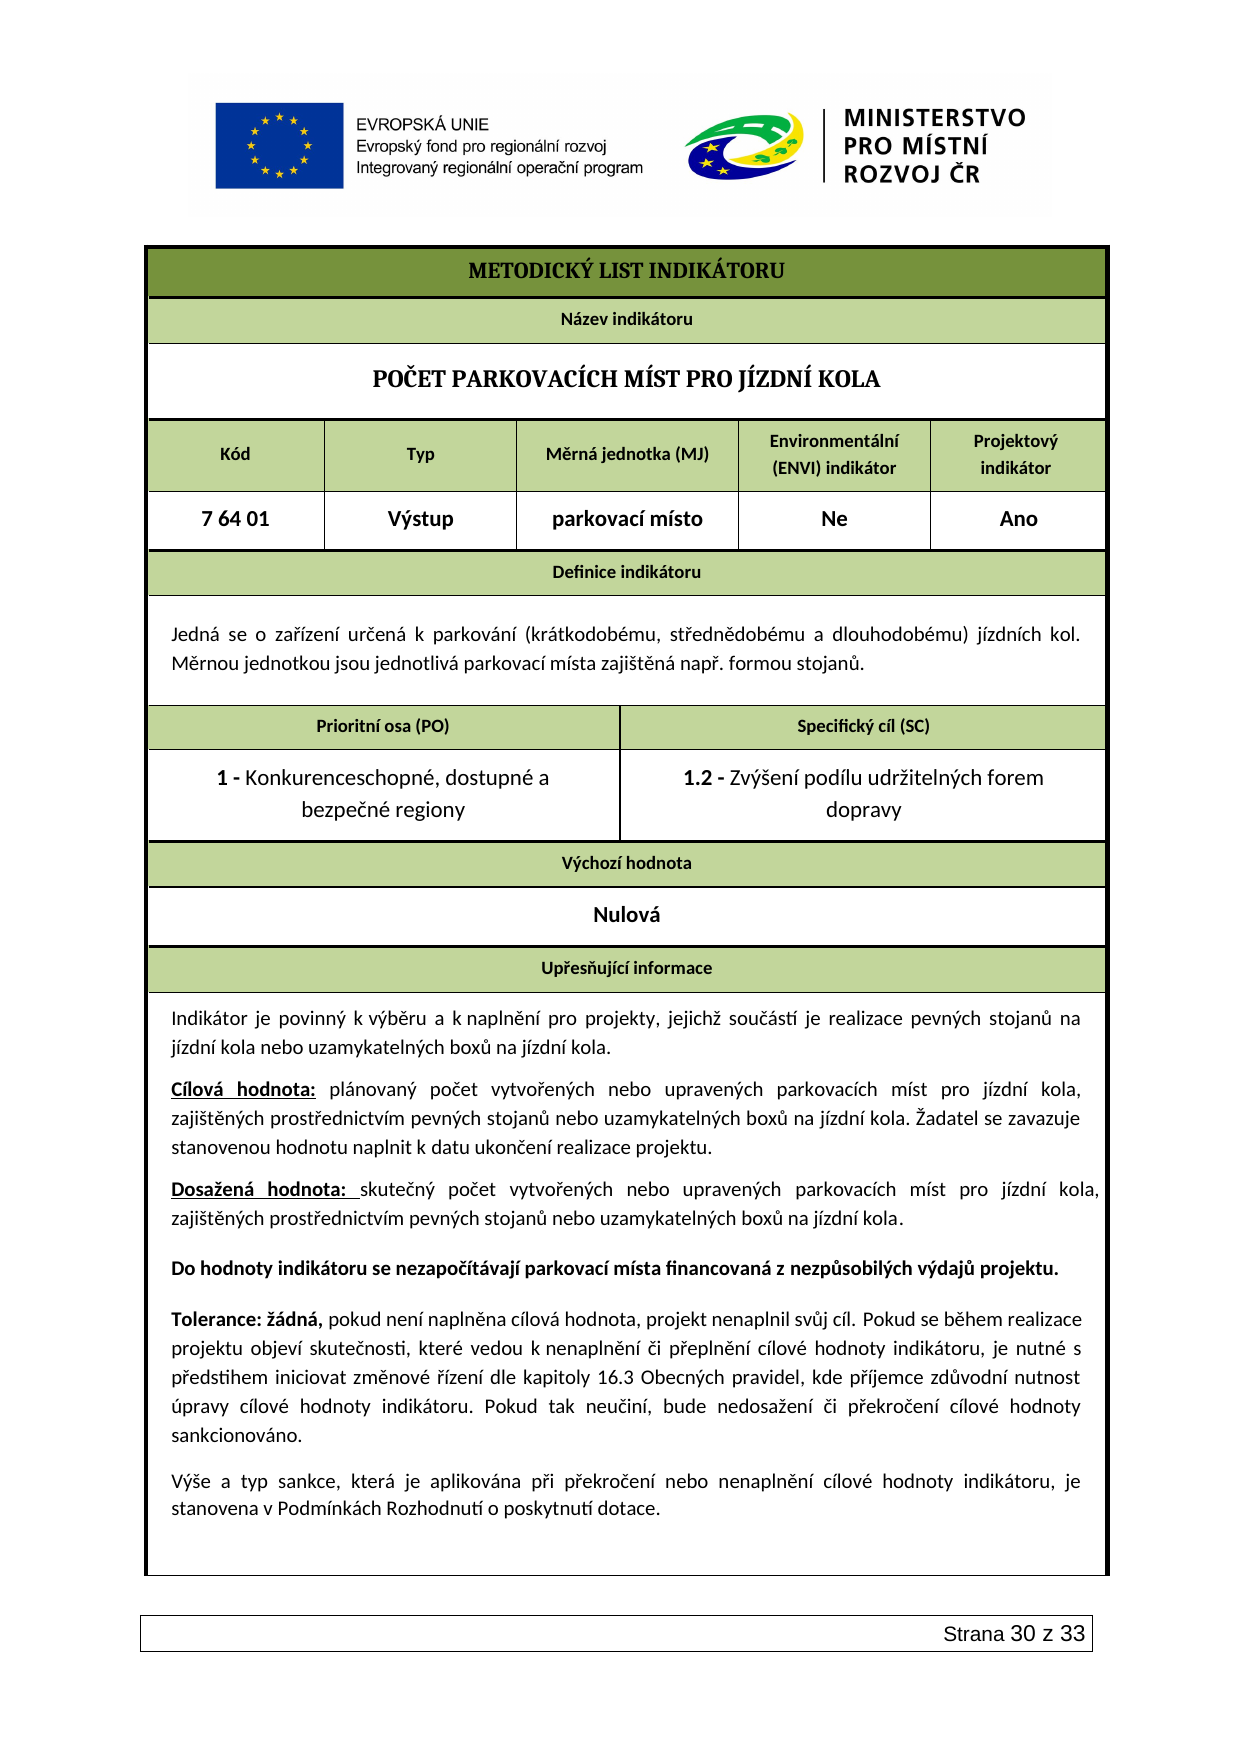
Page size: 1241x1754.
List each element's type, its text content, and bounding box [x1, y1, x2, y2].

table_cell Výstup [325, 492, 516, 549]
table_cell Název indikátoru [148, 297, 1105, 343]
table_header METODICKÝ LIST INDIKÁTORU [148, 249, 1105, 296]
table_cell Indikátor je povinný k výběru a k naplnění pro projekty, jejichž součástí je realizace pevných stojanů na jízdní kola nebo uzamykatelných boxů na jízdní kola. Cílová hodnota: plánovaný počet vytvořených nebo upravených parkovacích míst pro jízdní kola, zajištěných prostřednictvím pevných stojanů nebo uzamykatelných boxů na jízdní kola. Žadatel se zavazuje stanovenou hodnotu naplnit k datu ukončení realizace projektu. Dosažená hodnota: skutečný počet vytvořených nebo upravených parkovacích míst pro jízdní kola, zajištěných prostřednictvím pevných stojanů nebo uzamykatelných boxů na jízdní kola. Do hodnoty indikátoru se nezapočítávají parkovací místa financovaná z nezpůsobilých výdajů projektu. Tolerance: žádná, pokud není naplněna cílová hodnota, projekt nenaplnil svůj cíl. Pokud se během realizace projektu objeví skutečnosti, které vedou k nenaplnění či přeplnění cílové hodnoty indikátoru, je nutné s předstihem iniciovat změnové řízení dle kapitoly 16.3 Obecných pravidel, kde příjemce zdůvodní nutnost úpravy cílové hodnoty indikátoru. Pokud tak neučiní, bude nedosažení či překročení cílové hodnoty sankcionováno. Výše a typ sankce, která je aplikována při překročení nebo nenaplnění cílové hodnoty indikátoru, je stanovena v Podmínkách Rozhodnutí o poskytnutí dotace. [148, 993, 1105, 1575]
table_cell Kód [148, 419, 324, 491]
table_cell Počet parkovacích míst pro jízdní kola [148, 344, 1105, 418]
table_cell Upřesňující informace [148, 946, 1105, 992]
table_cell Definice indikátoru [148, 550, 1105, 595]
table_cell Environmentální (ENVI) indikátor [739, 421, 930, 491]
table_cell Ne [739, 492, 930, 549]
table_cell 1.2 - Zvýšení podílu udržitelných forem dopravy [621, 750, 1105, 839]
table_cell Nulová [148, 887, 1105, 945]
table_cell 7 64 01 [148, 492, 324, 549]
table_cell Typ [325, 421, 516, 491]
table_cell Prioritní osa (PO) [148, 706, 619, 749]
table_cell Ano [931, 492, 1105, 549]
table_cell Měrná jednotka (MJ) [517, 421, 738, 491]
table_cell Projektový indikátor [931, 421, 1105, 491]
table_cell 1 - Konkurenceschopné, dostupné a bezpečné regiony [148, 750, 619, 839]
table_cell Specifický cíl (SC) [621, 706, 1105, 749]
table_cell parkovací místo [517, 492, 738, 549]
table_cell Výchozí hodnota [148, 841, 1105, 886]
table_cell Jedná se o zařízení určená k parkování (krátkodobému, střednědobému a dlouhodobému) jízdních kol. Měrnou jednotkou jsou jednotlivá parkovací místa zajištěná např. formou stojanů. [148, 596, 1105, 705]
picture [187, 73, 1053, 217]
